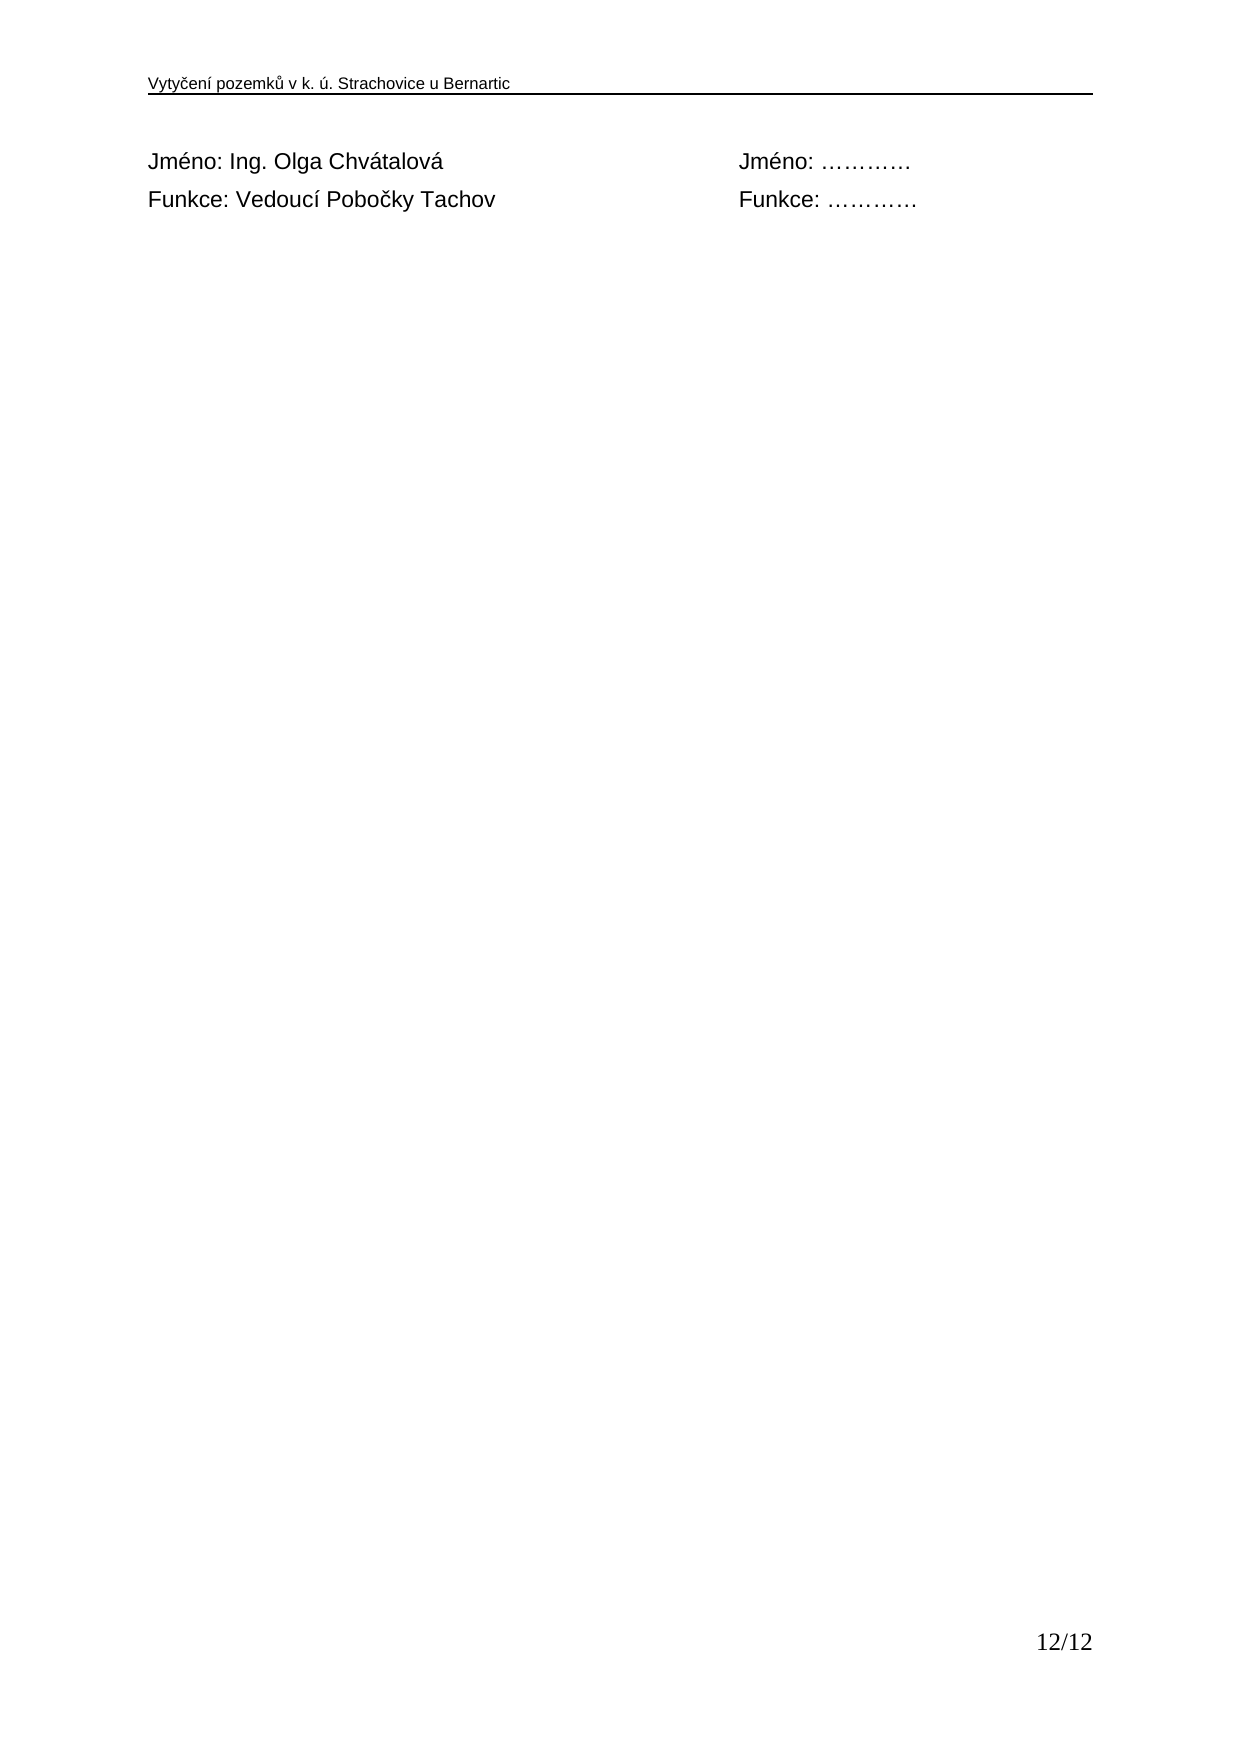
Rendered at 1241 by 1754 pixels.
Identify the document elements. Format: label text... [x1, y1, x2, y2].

text Jméno: Ing. Olga Chvátalová Jméno: ………… [148, 148, 1093, 174]
text Funkce: Vedoucí Pobočky Tachov Funkce: ………… [148, 186, 1093, 213]
